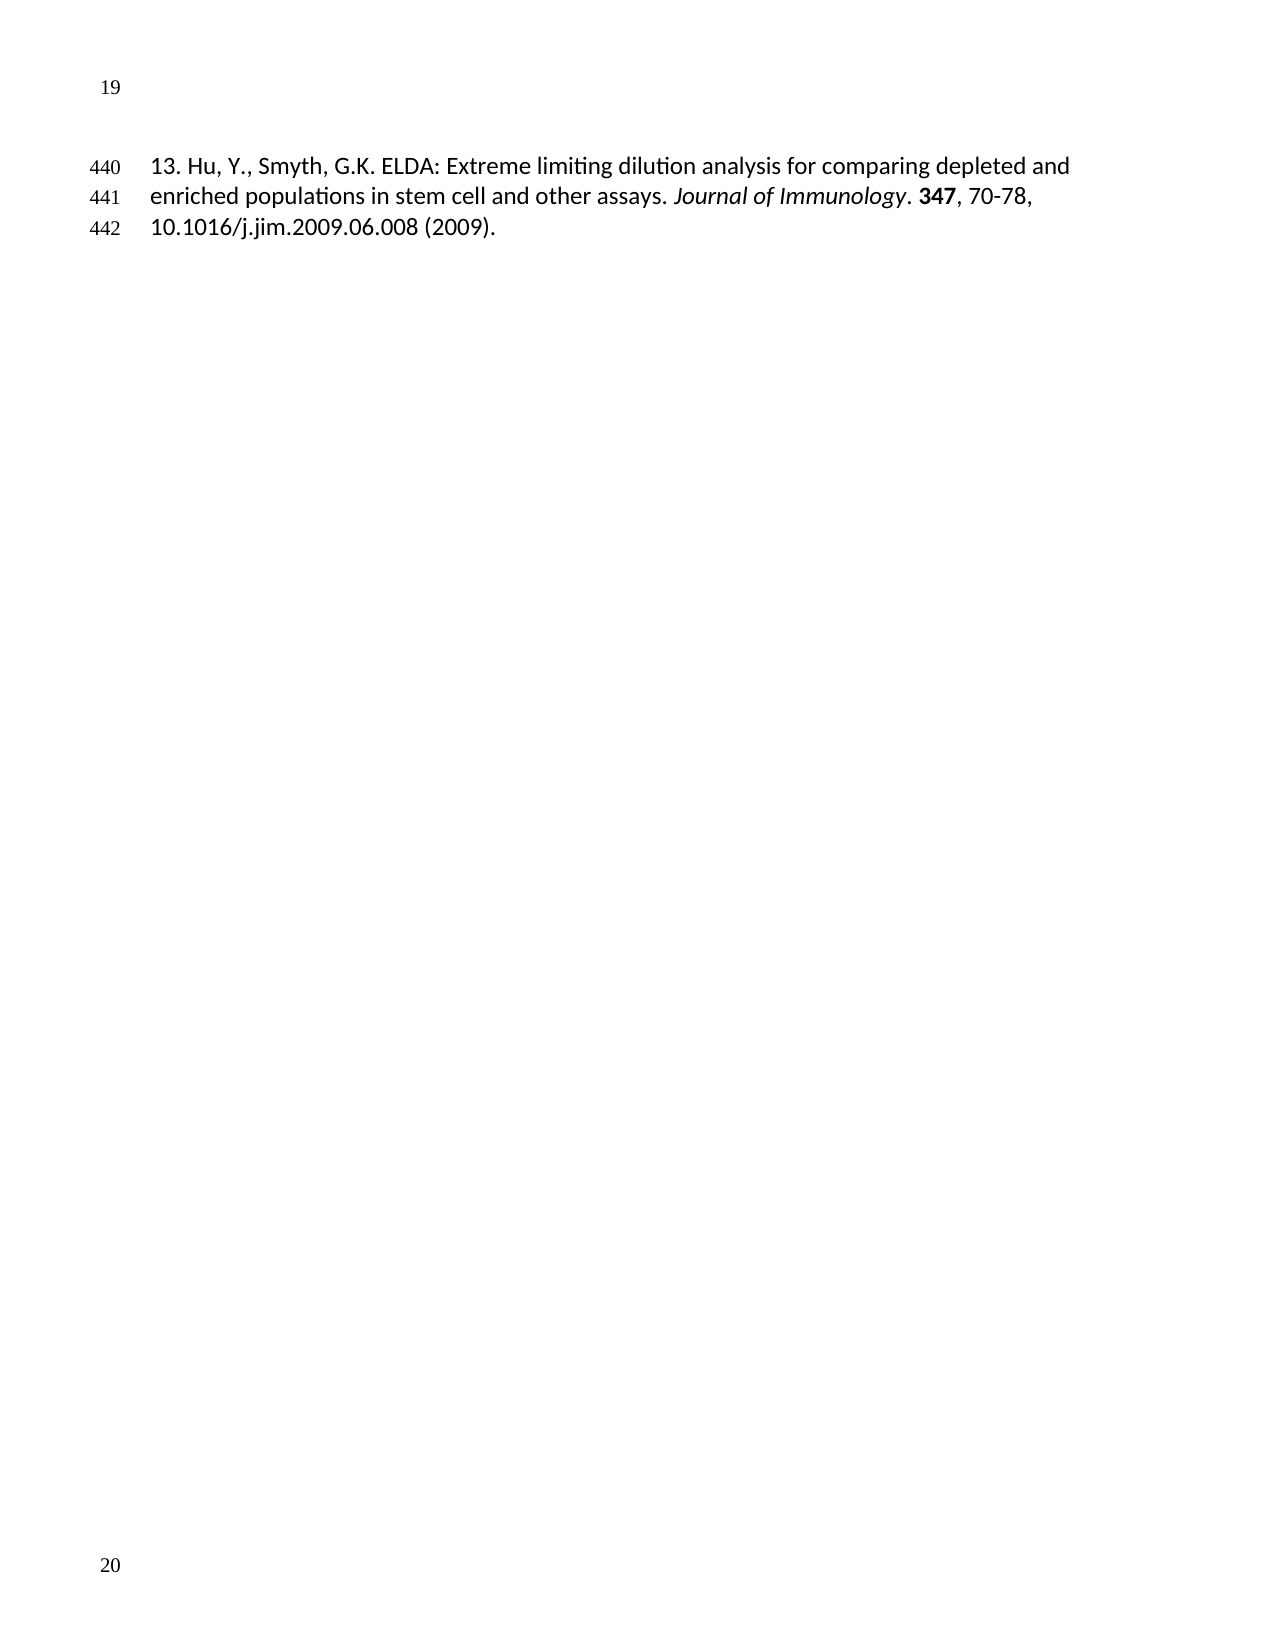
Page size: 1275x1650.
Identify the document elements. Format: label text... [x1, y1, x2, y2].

list Hu, Y., Smyth, G.K. ELDA: Extreme limiting dilution analysis for comparing depleted and enriched populations in stem cell and other assays. Journal of Immunology. 347, 70-78, 10.1016/j.jim.2009.06.008 (2009). [150, 150, 1125, 242]
